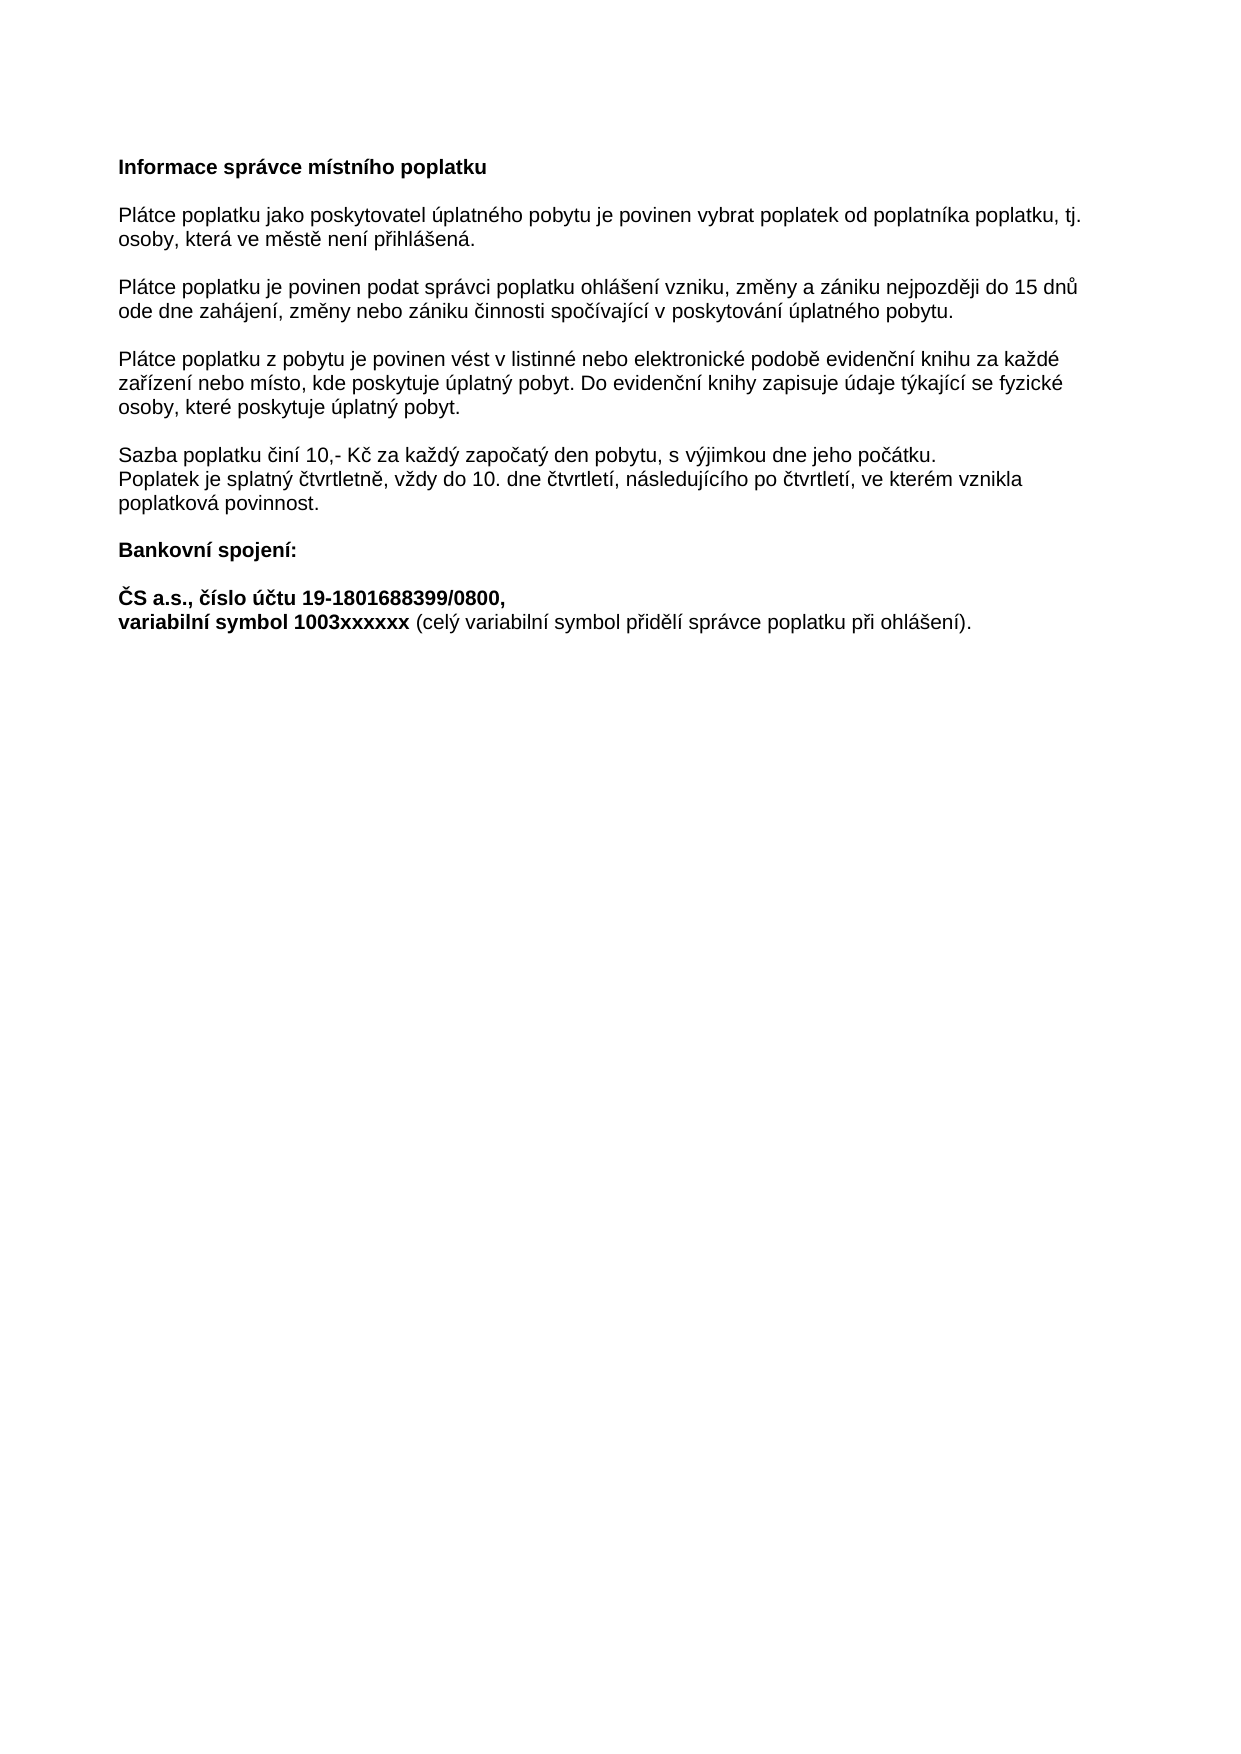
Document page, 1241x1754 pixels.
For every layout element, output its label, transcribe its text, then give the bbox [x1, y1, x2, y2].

text Bankovní spojení: [118, 538, 1122, 562]
text Plátce poplatku z pobytu je povinen vést v listinné nebo elektronické podobě evidenční knihu za každé zařízení nebo místo, kde poskytuje úplatný pobyt. Do evidenční knihy zapisuje údaje týkající se fyzické osoby, které poskytuje úplatný pobyt. [118, 347, 1122, 418]
text Plátce poplatku jako poskytovatel úplatného pobytu je povinen vybrat poplatek od poplatníka poplatku, tj. osoby, která ve městě není přihlášená. [118, 203, 1122, 251]
text ČS a.s., číslo účtu 19-1801688399/0800, [118, 586, 1122, 610]
text Informace správce místního poplatku [118, 155, 1122, 179]
text variabilní symbol 1003xxxxxx (celý variabilní symbol přidělí správce poplatku při ohlášení). [118, 610, 1122, 634]
text Poplatek je splatný čtvrtletně, vždy do 10. dne čtvrtletí, následujícího po čtvrtletí, ve kterém vznikla poplatková povinnost. [118, 466, 1122, 514]
text Plátce poplatku je povinen podat správci poplatku ohlášení vzniku, změny a zániku nejpozději do 15 dnů ode dne zahájení, změny nebo zániku činnosti spočívající v poskytování úplatného pobytu. [118, 275, 1122, 323]
text Sazba poplatku činí 10,- Kč za každý započatý den pobytu, s výjimkou dne jeho počátku. [118, 442, 1122, 466]
